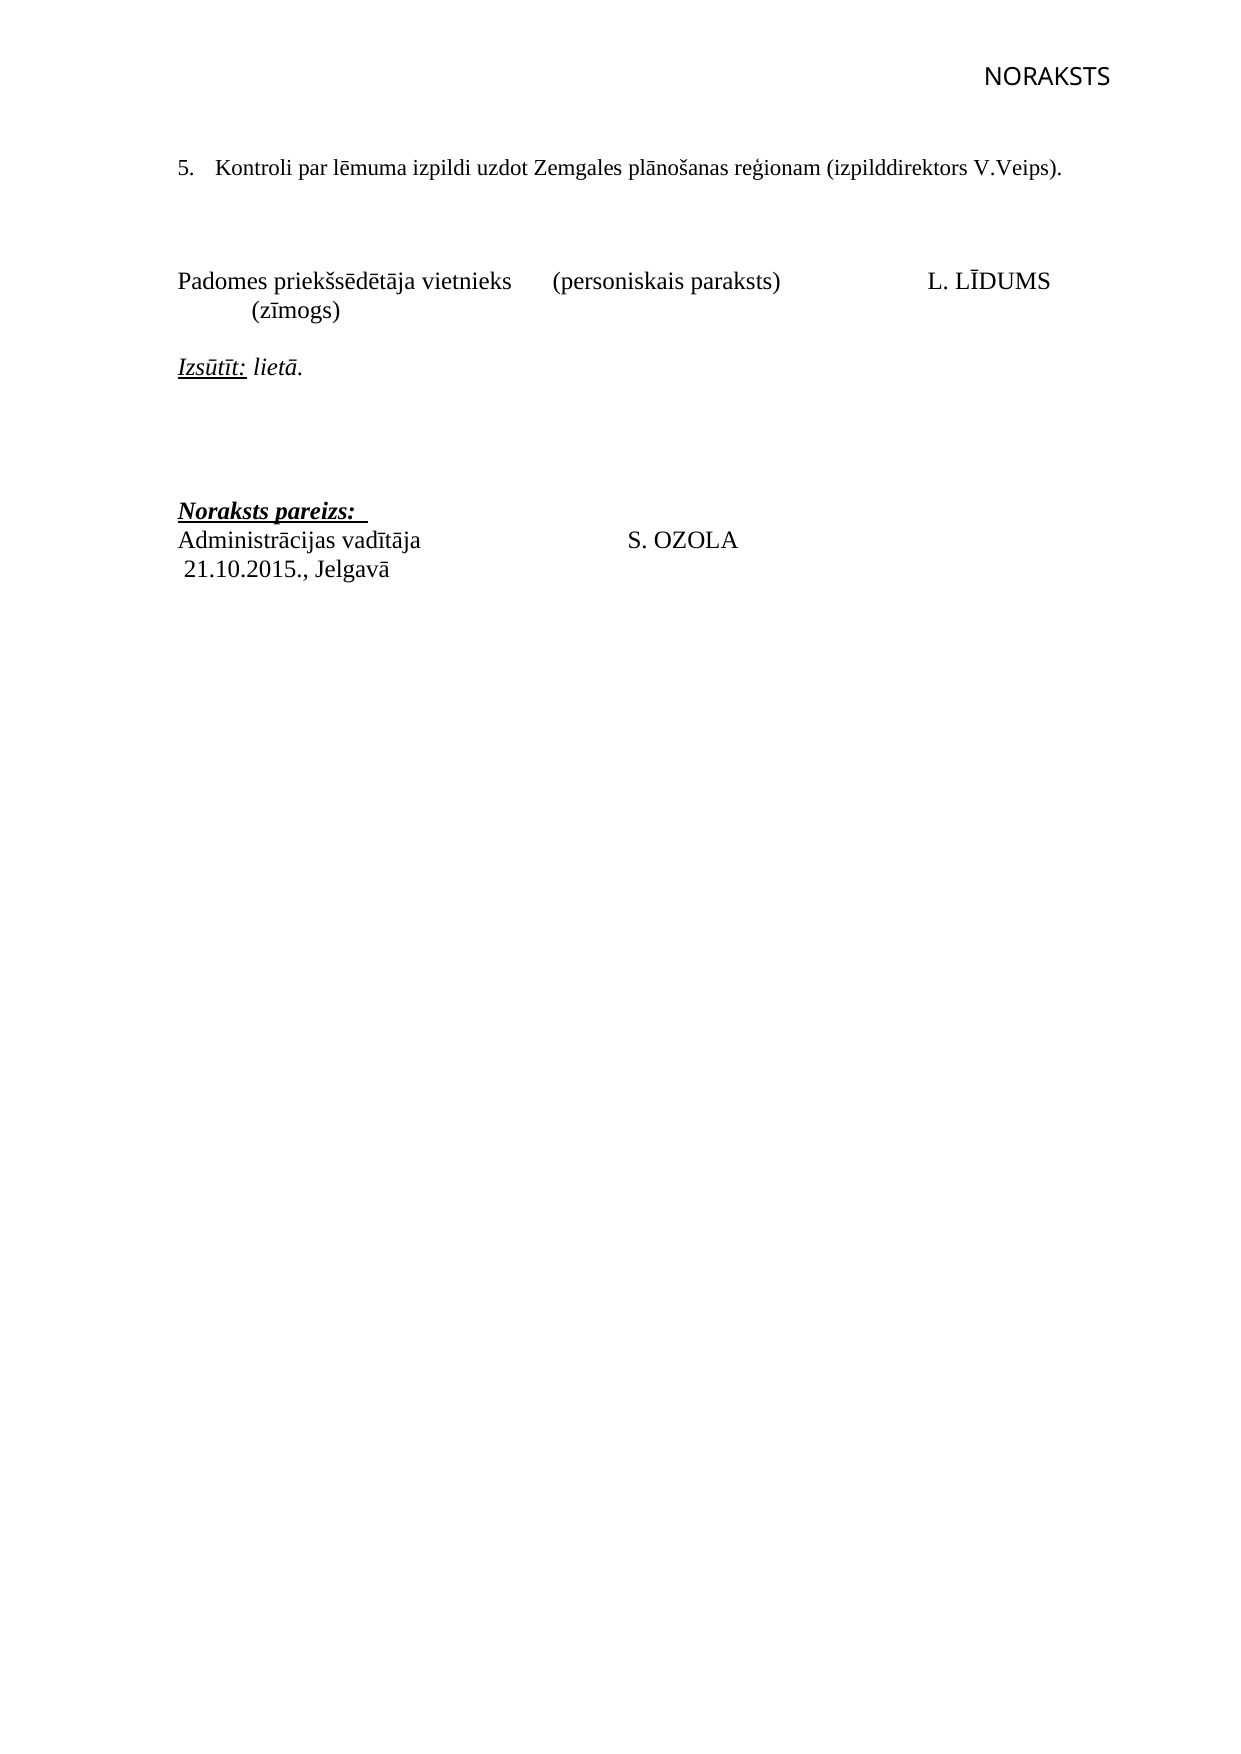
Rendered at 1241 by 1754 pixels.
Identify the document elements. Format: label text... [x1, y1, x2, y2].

text Izsūtīt: lietā. [177, 352, 1152, 381]
text (zīmogs) [251, 295, 1152, 324]
text Padomes priekšsēdētāja vietnieks (personiskais paraksts) L. LĪDUMS [177, 266, 1152, 295]
text 21.10.2015., Jelgavā [177, 554, 1152, 582]
list Kontroli par izpildi uzdot Zemgales plānošanas reģionam (izpilddirektors V.Veips). [177, 153, 1152, 180]
text Noraksts pareizs: [177, 496, 1152, 525]
text Administrācijas vadītāja S. OZOLA [177, 525, 1152, 554]
